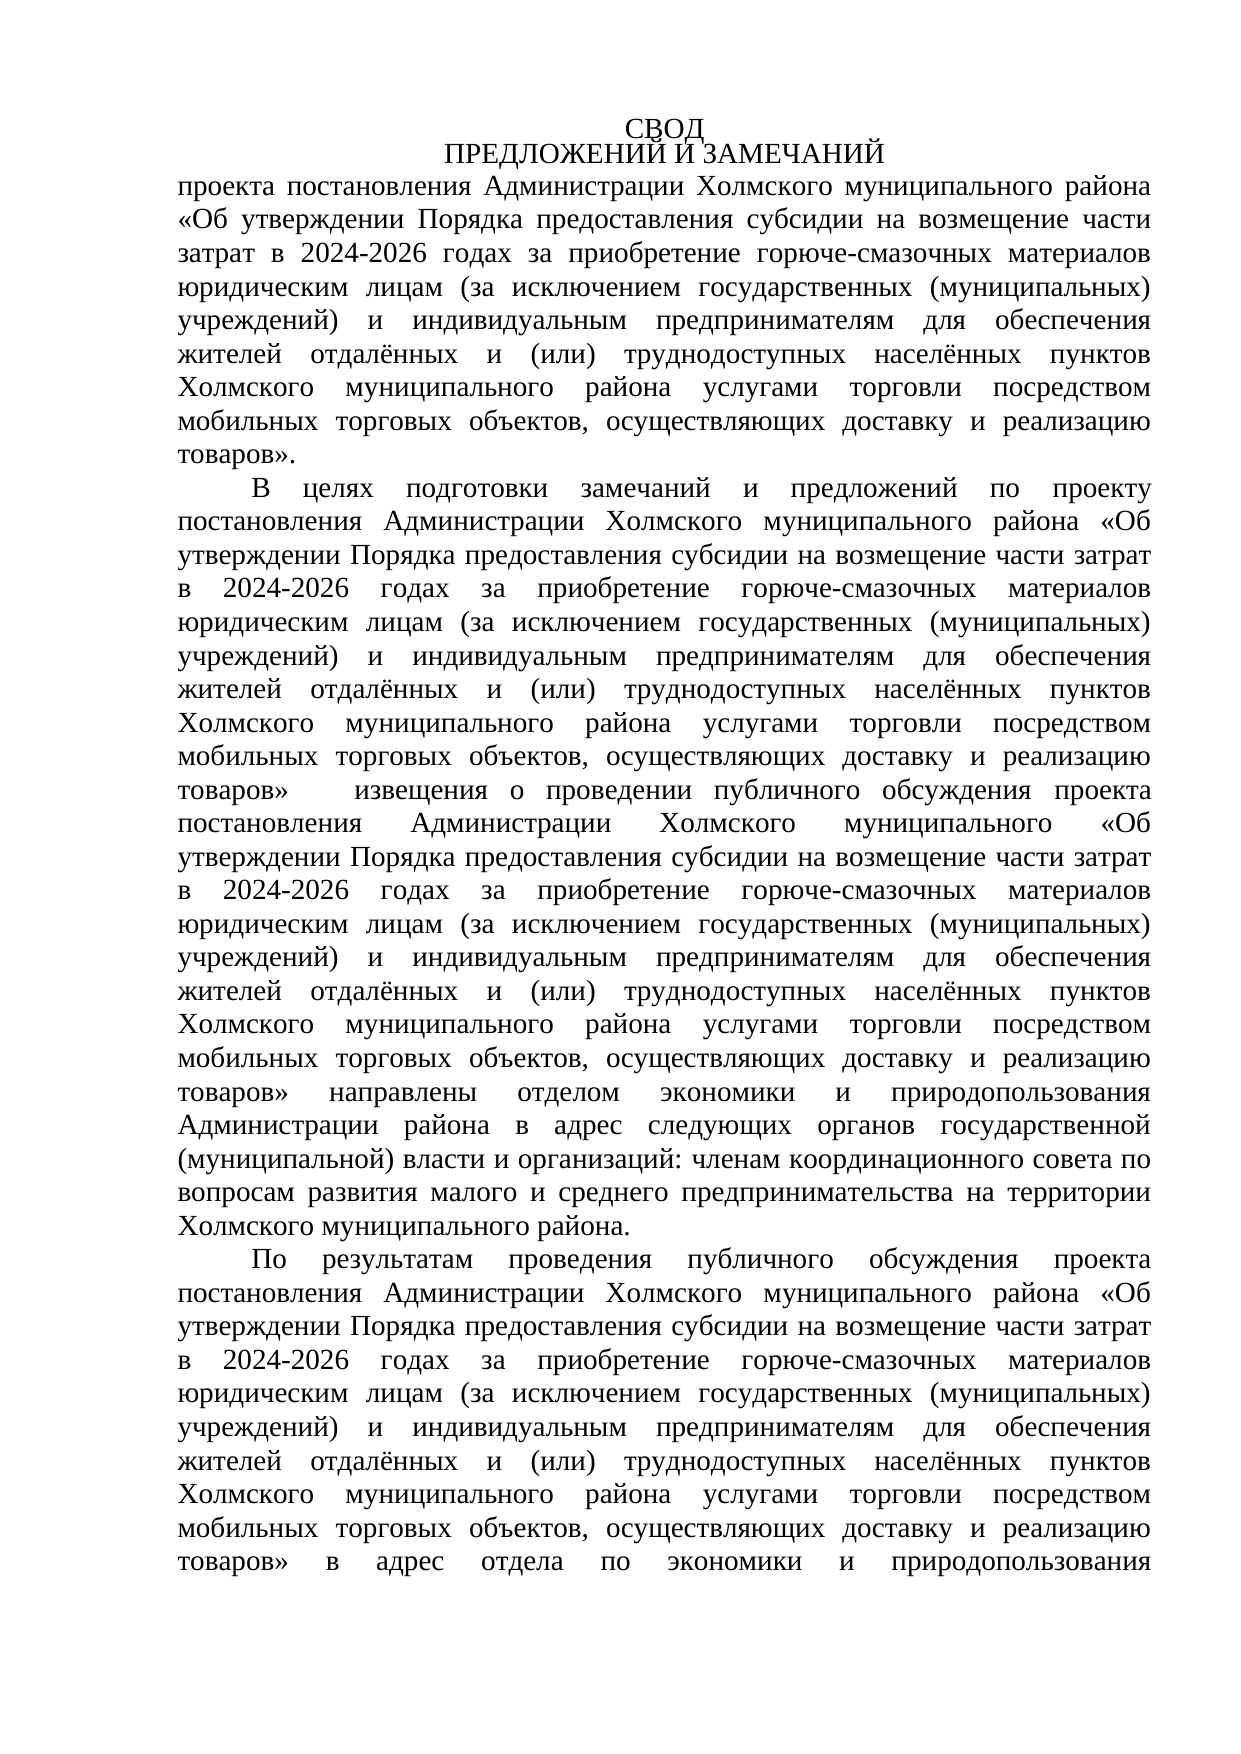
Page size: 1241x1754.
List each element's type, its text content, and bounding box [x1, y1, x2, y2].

text ПРЕДЛОЖЕНИЙ И ЗАМЕЧАНИЙ [177, 143, 1152, 168]
text В целях подготовки замечаний и предложений по проекту постановления Администрации Холмского муниципального района «Об утверждении Порядка предоставления субсидии на возмещение части затрат в 2024-2026 годах за приобретение горюче-смазочных материалов юридическим лицам (за исключением государственных (муниципальных) учреждений) и индивидуальным предпринимателям для обеспечения жителей отдалённых и (или) труднодоступных населённых пунктов Холмского муниципального района услугами торговли посредством мобильных торговых объектов, осуществляющих доставку и реализацию товаров» извещения о проведении публичного обсуждения проекта постановления Администрации Холмского муниципального «Об утверждении Порядка предоставления субсидии на возмещение части затрат в 2024-2026 годах за приобретение горюче-смазочных материалов юридическим лицам (за исключением государственных (муниципальных) учреждений) и индивидуальным предпринимателям для обеспечения жителей отдалённых и (или) труднодоступных населённых пунктов Холмского муниципального района услугами торговли посредством мобильных торговых объектов, осуществляющих доставку и реализацию товаров» направлены отделом экономики и природопользования Администрации района в адрес следующих органов государственной (муниципальной) власти и организаций: членам координационного совета по вопросам развития малого и среднего предпринимательства на территории Холмского муниципального района. [177, 470, 1152, 1241]
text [177, 1241, 1152, 1577]
text СВОД [177, 118, 1152, 143]
text проекта постановления Администрации Холмского муниципального района «Об утверждении Порядка предоставления субсидии на возмещение части затрат в 2024-2026 годах за приобретение горюче-смазочных материалов юридическим лицам (за исключением государственных (муниципальных) учреждений) и индивидуальным предпринимателям для обеспечения жителей отдалённых и (или) труднодоступных населённых пунктов Холмского муниципального района услугами торговли посредством мобильных торговых объектов, осуществляющих доставку и реализацию товаров». [177, 168, 1152, 470]
